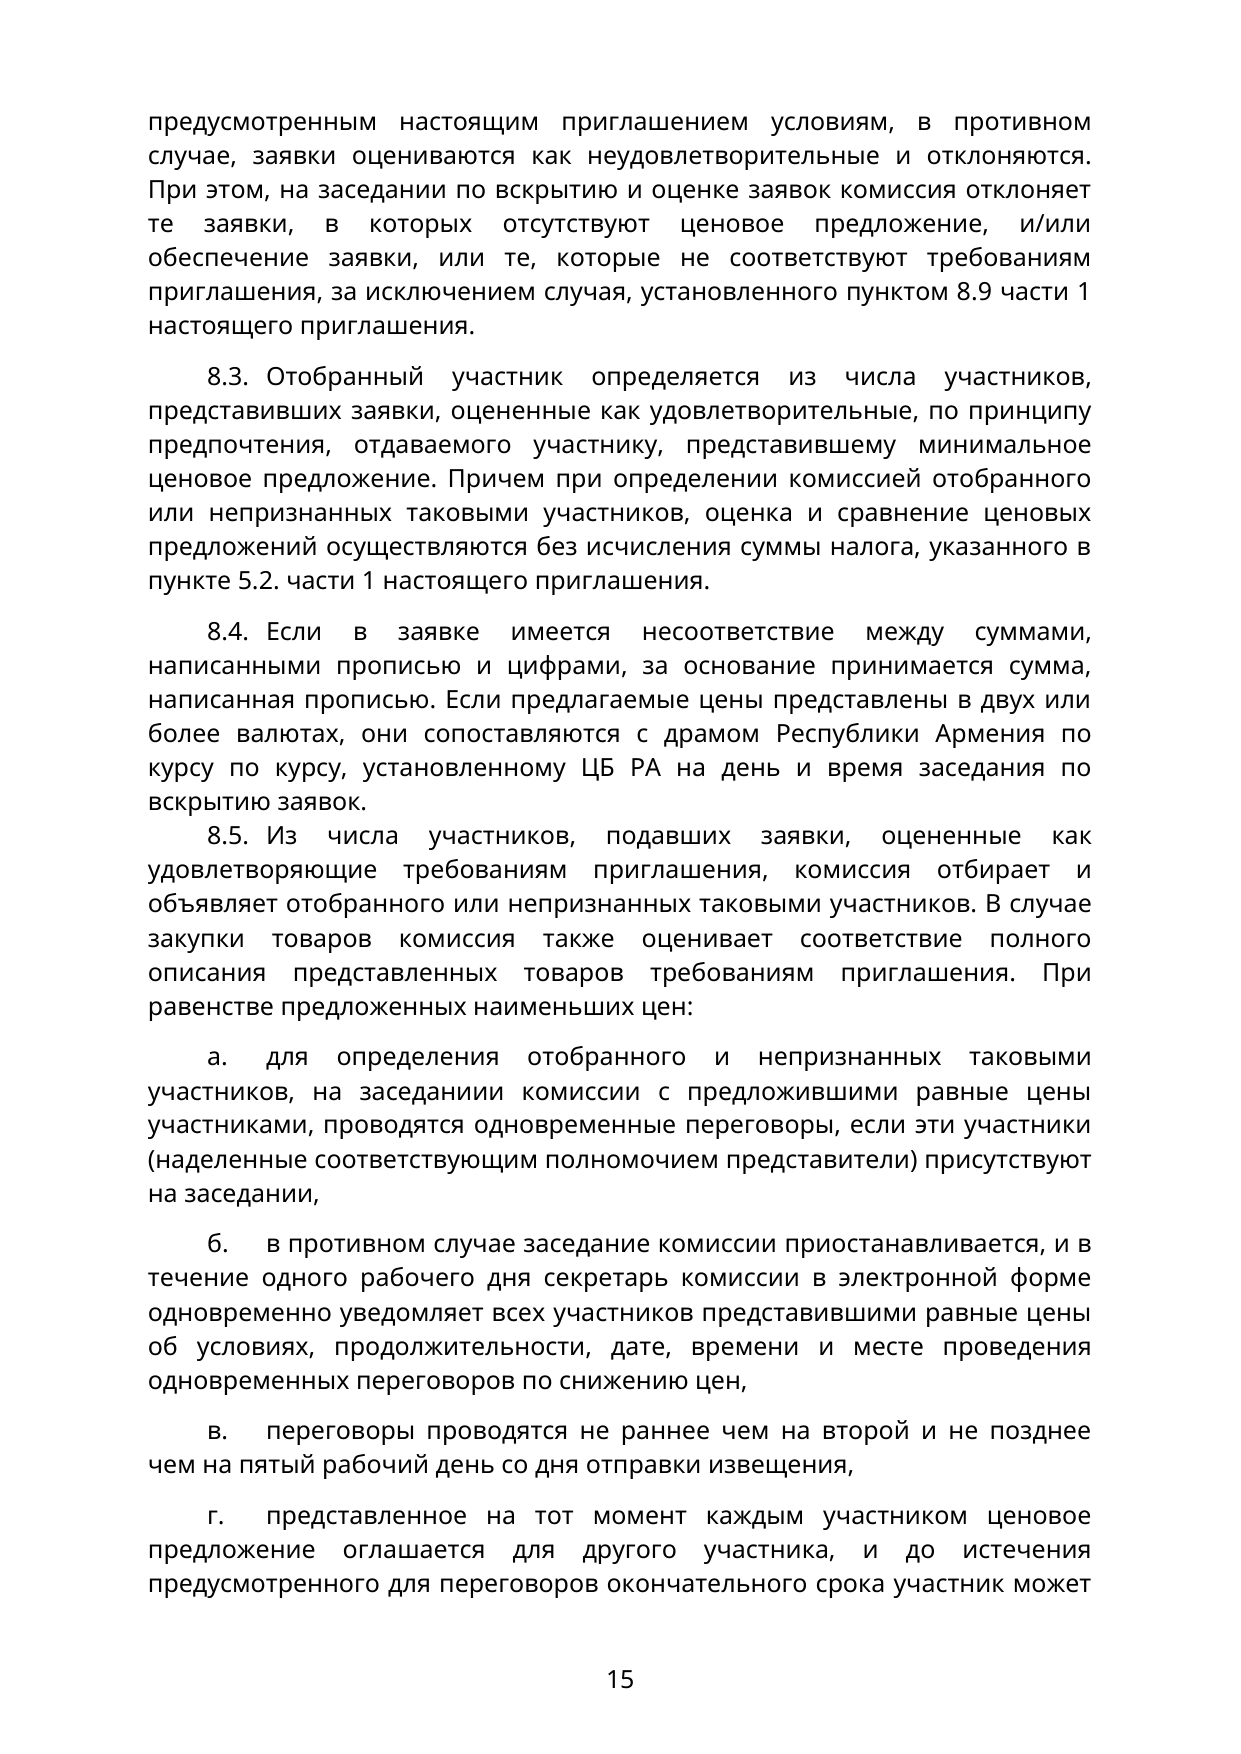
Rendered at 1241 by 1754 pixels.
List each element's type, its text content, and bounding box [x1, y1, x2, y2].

text б. в противном случае заседание комиссии приостанавливается, и в течение одного рабочего дня секретарь комиссии в электронной форме одновременно уведомляет всех участников представившими равные цены об условиях, продолжительности, дате, времени и месте проведения одновременных переговоров по снижению цен, [148, 1226, 1092, 1396]
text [148, 103, 1092, 342]
text 8.4. Если в заявке имеется несоответствие между суммами, написанными прописью и цифрами, за основание принимается сумма, написанная прописью. Если предлагаемые цены представлены в двух или более валютах, они сопоставляются с драмом Республики Армения по курсу по курсу, установленному ЦБ РА на день и время заседания по вскрытию заявок. [148, 614, 1092, 818]
text 8.3. Отобранный участник определяется из числа участников, представивших заявки, оцененные как удовлетворительные, по принципу предпочтения, отдаваемого участнику, представившему минимальное ценовое предложение. Причем при определении комиссией отобранного или непризнанных таковыми участников, оценка и сравнение ценовых предложений осуществляются без исчисления суммы налога, указанного в пункте 5.2. части 1 настоящего приглашения. [148, 358, 1092, 597]
text 8.5. Из числа участников, подавших заявки, оцененные как удовлетворяющие требованиям приглашения, комиссия отбирает и объявляет отобранного или непризнанных таковыми участников. В случае закупки товаров комиссия также оценивает соответствие полного описания представленных товаров требованиям приглашения. При равенстве предложенных наименьших цен: [148, 818, 1092, 1022]
text а. для определения отобранного и непризнанных таковыми участников, на заседаниии комиссии с предложившими равные цены участниками, проводятся одновременные переговоры, если эти участники (наделенные соответствующим полномочием представители) присутствуют на заседании, [148, 1039, 1092, 1209]
text в. переговоры проводятся не раннее чем на второй и не позднее чем на пятый рабочий день со дня отправки извещения, [148, 1413, 1092, 1481]
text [148, 1498, 1092, 1600]
